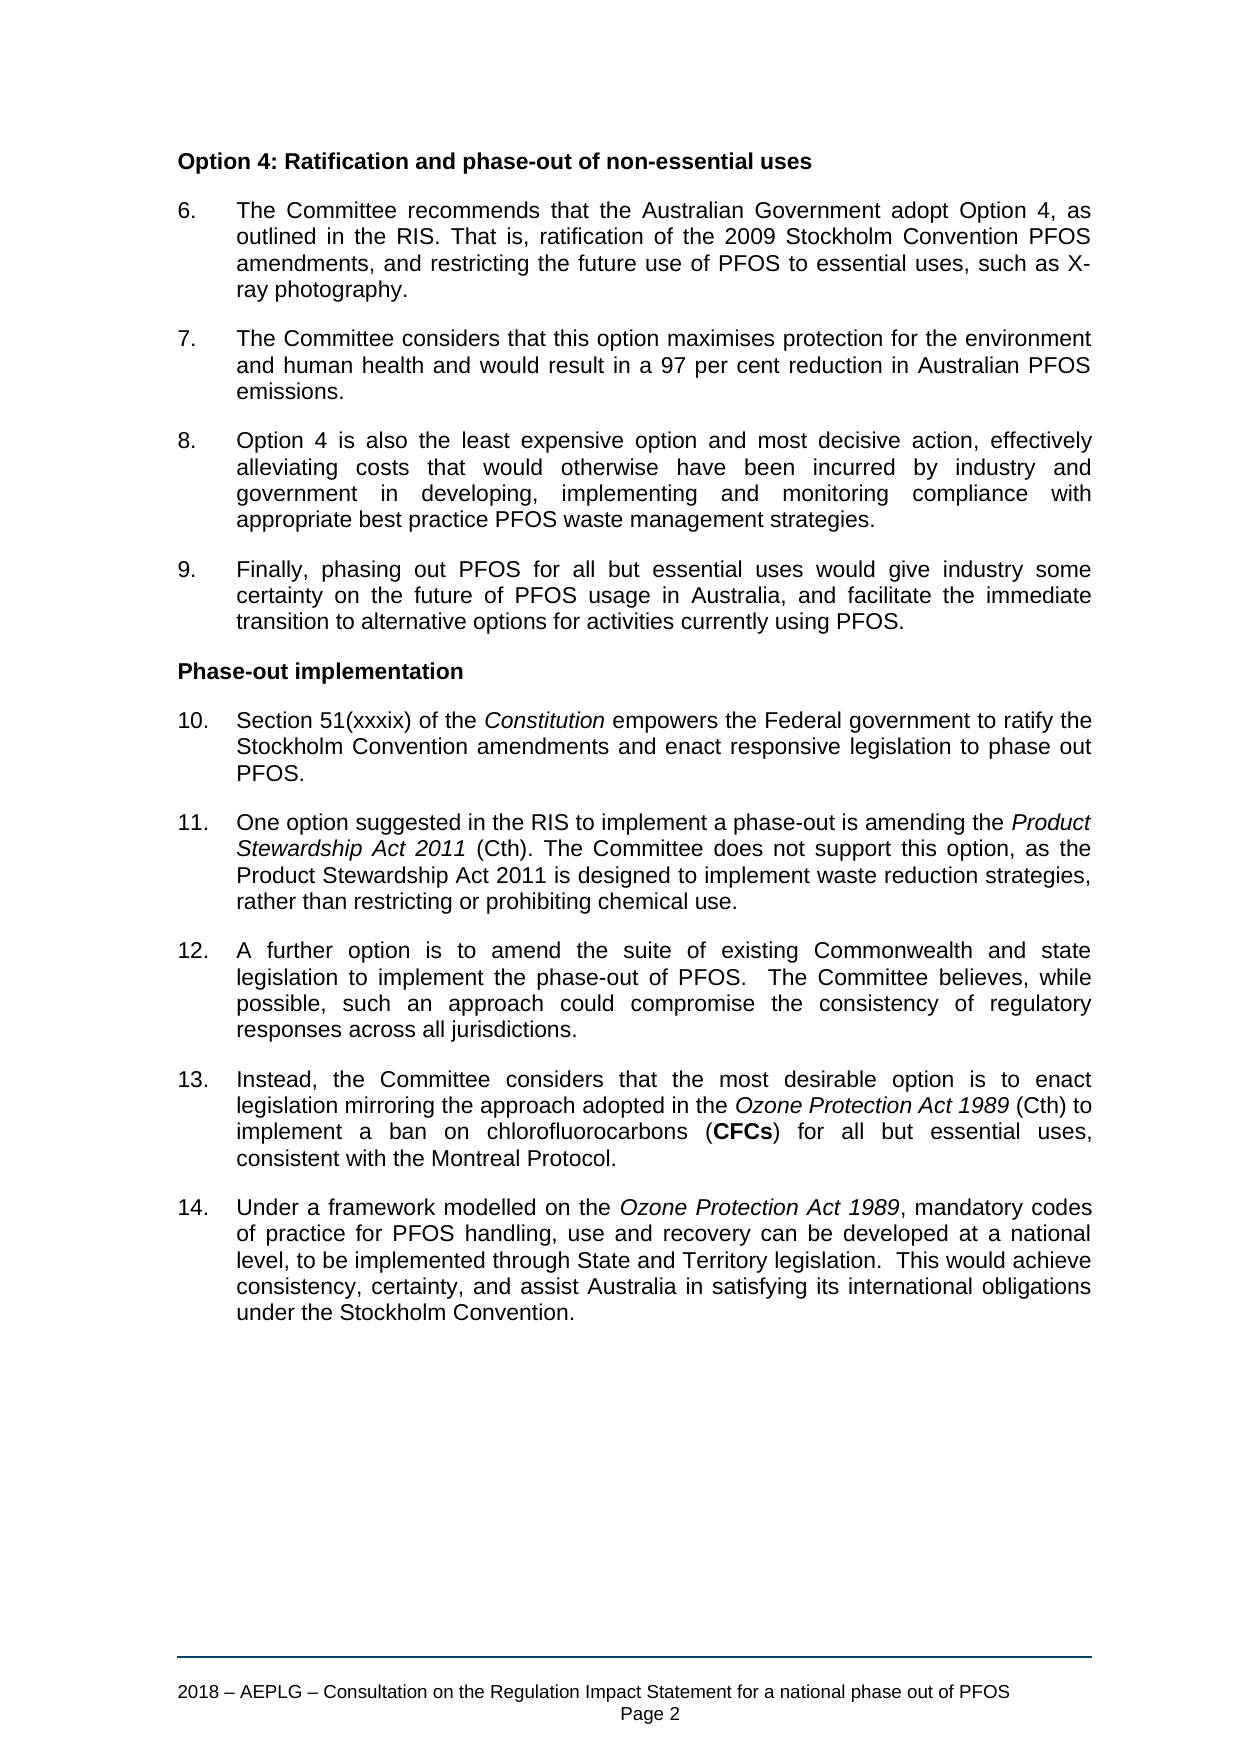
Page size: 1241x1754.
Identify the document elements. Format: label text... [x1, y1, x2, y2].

title Phase-out implementation [177, 658, 1092, 684]
text Section 51(xxxix) of the Constitution empowers the Federal government to ratify the Stockholm Convention amendments and enact responsive legislation to phase out PFOS. [177, 707, 1092, 786]
text Option 4 is also the least expensive option and most decisive action, effectively alleviating costs that would otherwise have been incurred by industry and government in developing, implementing and monitoring compliance with appropriate best practice PFOS waste management strategies. [177, 427, 1092, 533]
text Finally, phasing out PFOS for all but essential uses would give industry some certainty on the future of PFOS usage in Australia, and facilitate the immediate transition to alternative options for activities currently using PFOS. [177, 556, 1092, 635]
text Under a framework modelled on the Ozone Protection Act 1989, mandatory codes of practice for PFOS handling, use and recovery can be developed at a national level, to be implemented through State and Territory legislation. This would achieve consistency, certainty, and assist Australia in satisfying its international obligations under the Stockholm Convention. [177, 1194, 1092, 1326]
text Instead, the Committee considers that the most desirable option is to enact legislation mirroring the approach adopted in the Ozone Protection Act 1989 (Cth) to implement a ban on chlorofluorocarbons (CFCs) for all but essential uses, consistent with the Montreal Protocol. [177, 1066, 1092, 1171]
text One option suggested in the RIS to implement a phase-out is amending the Product Stewardship Act 2011 (Cth). The Committee does not support this option, as the Product Stewardship Act 2011 is designed to implement waste reduction strategies, rather than restricting or prohibiting chemical use. [177, 809, 1092, 914]
text A further option is to amend the suite of existing Commonwealth and state legislation to implement the phase-out of PFOS. The Committee believes, while possible, such an approach could compromise the consistency of regulatory responses across all jurisdictions. [177, 937, 1092, 1043]
title Option 4: Ratification and phase-out of non-essential uses [177, 148, 1092, 174]
text The Committee considers that this option maximises protection for the environment and human health and would result in a 97 per cent reduction in Australian PFOS emissions. [177, 325, 1092, 404]
text The Committee recommends that the Australian Government adopt Option 4, as outlined in the RIS. That is, ratification of the 2009 Stockholm Convention PFOS amendments, and restricting the future use of PFOS to essential uses, such as X-ray photography. [177, 197, 1092, 302]
